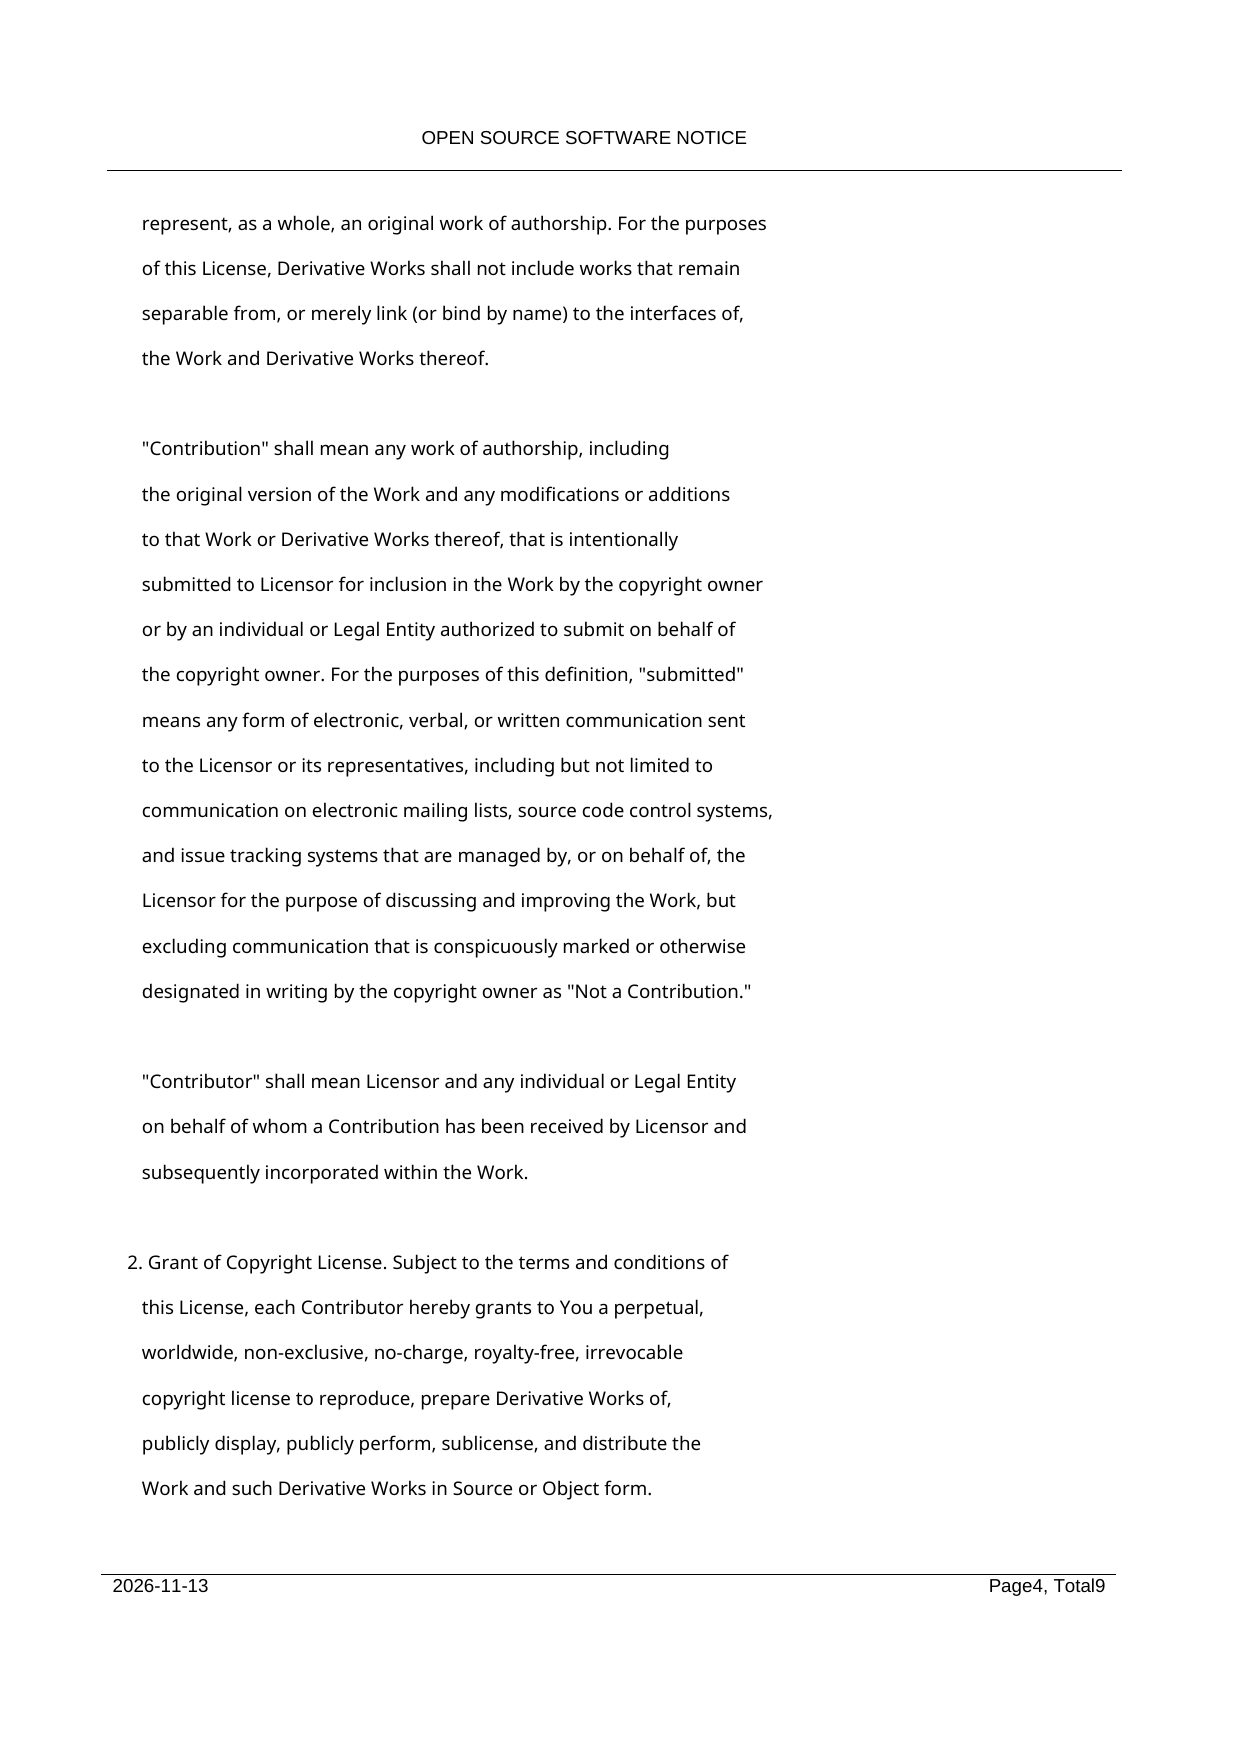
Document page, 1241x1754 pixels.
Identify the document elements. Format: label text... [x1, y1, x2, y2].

text the Work and Derivative Works thereof. [112, 342, 1128, 374]
text to that Work or Derivative Works thereof, that is intentionally [112, 523, 1128, 555]
text the copyright owner. For the purposes of this definition, "submitted" [112, 658, 1128, 691]
text Licensor for the purpose of discussing and improving the Work, but [112, 884, 1128, 917]
text copyright license to reproduce, prepare Derivative Works of, [112, 1381, 1128, 1414]
text excluding communication that is conspicuously marked or otherwise [112, 929, 1128, 962]
text "Contribution" shall mean any work of authorship, including [112, 432, 1128, 465]
text designated in writing by the copyright owner as "Not a Contribution." [112, 975, 1128, 1007]
text to the Licensor or its representatives, including but not limited to [112, 749, 1128, 781]
text or by an individual or Legal Entity authorized to submit on behalf of [112, 613, 1128, 646]
text "Contributor" shall mean Licensor and any individual or Legal Entity [112, 1065, 1128, 1098]
text subsequently incorporated within the Work. [112, 1156, 1128, 1188]
text this License, each Contributor hereby grants to You a perpetual, [112, 1291, 1128, 1323]
text means any form of electronic, verbal, or written communication sent [112, 703, 1128, 736]
text communication on electronic mailing lists, source code control systems, [112, 794, 1128, 826]
text publicly display, publicly perform, sublicense, and distribute the [112, 1427, 1128, 1459]
text of this License, Derivative Works shall not include works that remain [112, 252, 1128, 284]
text separable from, or merely link (or bind by name) to the interfaces of, [112, 297, 1128, 329]
text 2. Grant of Copyright License. Subject to the terms and conditions of [112, 1246, 1128, 1278]
text on behalf of whom a Contribution has been received by Licensor and [112, 1110, 1128, 1143]
text represent, as a whole, an original work of authorship. For the purposes [112, 206, 1128, 239]
text submitted to Licensor for inclusion in the Work by the copyright owner [112, 568, 1128, 600]
text worldwide, non-exclusive, no-charge, royalty-free, irrevocable [112, 1336, 1128, 1369]
text and issue tracking systems that are managed by, or on behalf of, the [112, 839, 1128, 872]
text the original version of the Work and any modifications or additions [112, 477, 1128, 510]
text Work and such Derivative Works in Source or Object form. [112, 1472, 1128, 1504]
